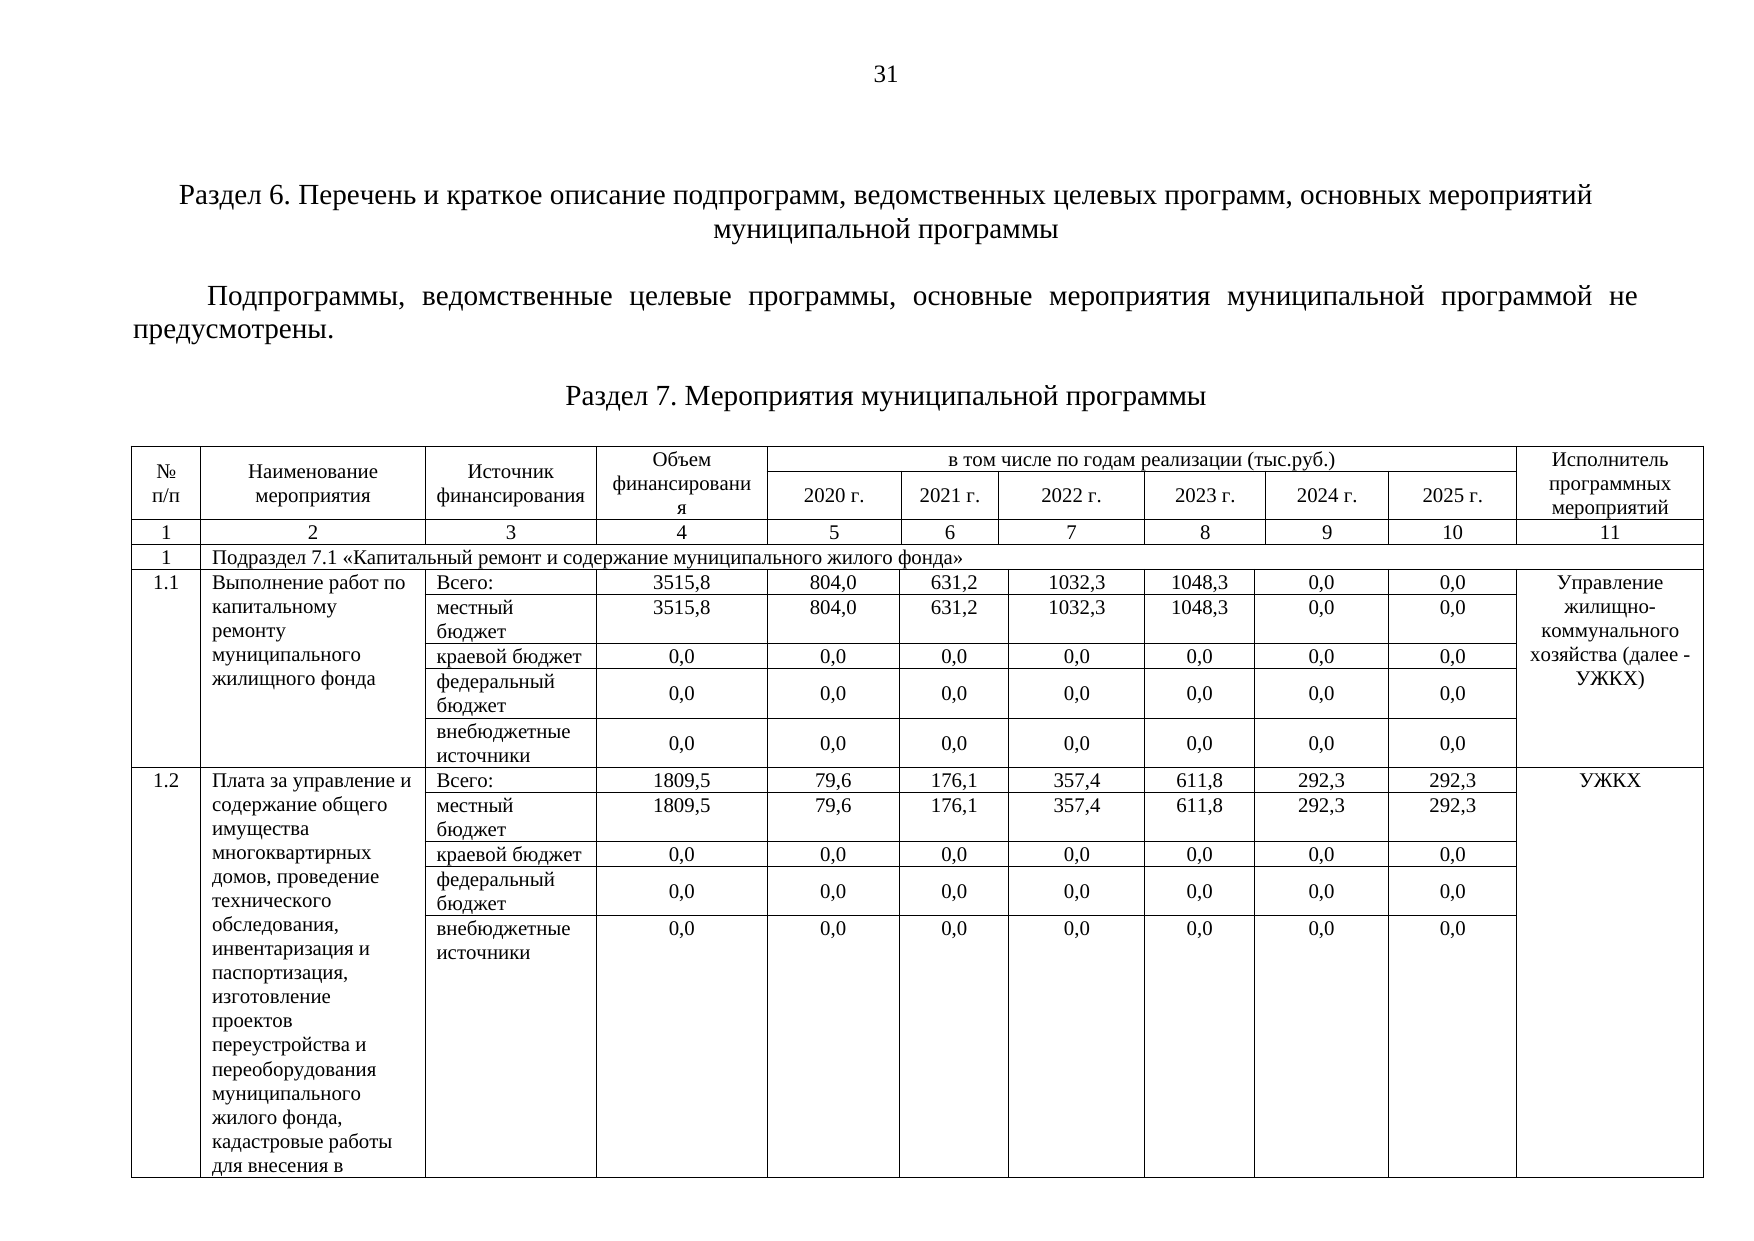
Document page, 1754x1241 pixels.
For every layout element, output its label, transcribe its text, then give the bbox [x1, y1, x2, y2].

table_cell 0,0 [1255, 916, 1388, 1177]
table_cell 10 [1389, 520, 1516, 544]
table_cell 0,0 [900, 867, 1008, 915]
table_cell федеральный бюджет [426, 669, 596, 717]
table_cell 79,6 [768, 793, 899, 841]
table_cell Выполнение работ по капитальному ремонту муниципального жилищного фонда [201, 570, 425, 767]
table_cell 0,0 [768, 644, 899, 668]
table_cell 611,8 [1145, 768, 1254, 792]
table_cell 611,8 [1145, 793, 1254, 841]
table_cell Подраздел 7.1 «Капитальный ремонт и содержание муниципального жилого фонда» [201, 545, 1703, 569]
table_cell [426, 916, 596, 1177]
table_cell 0,0 [900, 644, 1008, 668]
table_cell 3515,8 [597, 595, 767, 643]
table_cell 1032,3 [1009, 595, 1144, 643]
table_header № п/п [132, 447, 200, 519]
table_cell 0,0 [768, 719, 899, 767]
table_cell 0,0 [900, 669, 1008, 717]
table_cell 0,0 [768, 916, 899, 1177]
table_cell 0,0 [1255, 842, 1388, 866]
table_cell Всего: [426, 768, 596, 792]
table_cell 0,0 [1255, 669, 1388, 717]
table_cell 804,0 [768, 595, 899, 643]
table_cell 0,0 [1145, 719, 1254, 767]
table_cell 11 [1517, 520, 1703, 544]
table_cell 1048,3 [1145, 570, 1254, 594]
table_cell 9 [1266, 520, 1388, 544]
table_cell 0,0 [1009, 842, 1144, 866]
table_cell 2023 г. [1145, 472, 1265, 519]
table_cell 292,3 [1255, 793, 1388, 841]
table_cell 176,1 [900, 793, 1008, 841]
text Подпрограммы, ведомственные целевые программы, основные мероприятия муниципальной программой не предусмотрены. [133, 278, 1639, 345]
table_cell 1809,5 [597, 793, 767, 841]
table_cell 1 [132, 545, 200, 569]
table_header Наименование мероприятия [201, 447, 425, 519]
table_cell 0,0 [768, 669, 899, 717]
table_cell 0,0 [768, 842, 899, 866]
table_cell 2022 г. [999, 472, 1144, 519]
table_cell 0,0 [1145, 644, 1254, 668]
table_cell 0,0 [597, 644, 767, 668]
table_cell 357,4 [1009, 793, 1144, 841]
table_cell 0,0 [1389, 916, 1516, 1177]
table_cell 1 [132, 520, 200, 544]
table_cell 2025 г. [1389, 472, 1516, 519]
table_cell Плата за управление и содержание общего имущества многоквартирных домов, проведение технического обследования, инвентаризация и паспортизация, изготовление проектов переустройства и переоборудования муниципального жилого фонда, кадастровые работы для внесения в государственный кадастр недвижимости в отношении объектов муниципального жилого фонда, оплата коммунальной услуги теплоснабжения (отопление) жилых помещений [201, 768, 425, 1177]
table_cell 292,3 [1389, 793, 1516, 841]
table_cell 0,0 [1145, 669, 1254, 717]
table_cell 0,0 [1389, 669, 1516, 717]
table_cell 0,0 [1145, 867, 1254, 915]
table_cell 0,0 [1389, 719, 1516, 767]
table_cell 0,0 [900, 842, 1008, 866]
table_cell 0,0 [1255, 719, 1388, 767]
table_cell 0,0 [1145, 916, 1254, 1177]
table_cell 0,0 [597, 916, 767, 1177]
table_cell внебюджетные источники [426, 719, 596, 767]
table_cell 1.2 [132, 768, 200, 1177]
table_cell 176,1 [900, 768, 1008, 792]
table_cell 0,0 [1145, 842, 1254, 866]
table_cell 2 [201, 520, 425, 544]
table_cell 5 [768, 520, 901, 544]
table_cell 0,0 [900, 916, 1008, 1177]
table_header Исполнитель программных мероприятий [1517, 447, 1703, 519]
table_cell 0,0 [1389, 867, 1516, 915]
table_cell 7 [999, 520, 1144, 544]
table_cell 2024 г. [1266, 472, 1388, 519]
table_cell 4 [597, 520, 767, 544]
table_cell 6 [902, 520, 998, 544]
table_cell 1032,3 [1009, 570, 1144, 594]
table_cell 2021 г. [902, 472, 998, 519]
table_cell 0,0 [1389, 570, 1516, 594]
table_cell 0,0 [1389, 644, 1516, 668]
table_cell 0,0 [1255, 644, 1388, 668]
table_cell 3515,8 [597, 570, 767, 594]
table_cell 0,0 [1255, 867, 1388, 915]
table_cell краевой бюджет [426, 842, 596, 866]
table_header в том числе по годам реализации (тыс.руб.) [768, 447, 1516, 471]
table_cell Всего: [426, 570, 596, 594]
table_cell 0,0 [1009, 669, 1144, 717]
text Раздел 6. Перечень и краткое описание подпрограмм, ведомственных целевых программ, основных мероприятий муниципальной программы [133, 177, 1639, 244]
table_cell 0,0 [597, 842, 767, 866]
table_cell 79,6 [768, 768, 899, 792]
table_cell 0,0 [1255, 595, 1388, 643]
table_cell 357,4 [1009, 768, 1144, 792]
table_header Источник финансирования [426, 447, 596, 519]
table_cell УЖКХ [1517, 768, 1703, 1177]
table_cell 3 [426, 520, 596, 544]
table_cell 0,0 [597, 867, 767, 915]
table_header Объем финансирования [597, 447, 767, 519]
table_cell 1048,3 [1145, 595, 1254, 643]
table_cell местный бюджет [426, 595, 596, 643]
table_cell 292,3 [1255, 768, 1388, 792]
table_cell 0,0 [1389, 595, 1516, 643]
table_cell 0,0 [1009, 916, 1144, 1177]
table_cell 0,0 [1009, 644, 1144, 668]
table_cell 804,0 [768, 570, 899, 594]
table_cell 1809,5 [597, 768, 767, 792]
table_cell 1.1 [132, 570, 200, 767]
table_cell 0,0 [900, 719, 1008, 767]
table_cell 8 [1145, 520, 1265, 544]
table_cell 0,0 [768, 867, 899, 915]
table_cell 0,0 [1009, 867, 1144, 915]
table_cell 0,0 [1255, 570, 1388, 594]
table_cell федеральный бюджет [426, 867, 596, 915]
table_cell 292,3 [1389, 768, 1516, 792]
table_cell 0,0 [1009, 719, 1144, 767]
table_cell краевой бюджет [426, 644, 596, 668]
table_cell 631,2 [900, 595, 1008, 643]
table_cell 2020 г. [768, 472, 901, 519]
table_cell 0,0 [597, 669, 767, 717]
text Раздел 7. Мероприятия муниципальной программы [133, 378, 1639, 412]
table_cell 0,0 [597, 719, 767, 767]
table_cell Управление жилищно-коммунального хозяйства (далее - УЖКХ) [1517, 570, 1703, 767]
table_cell 631,2 [900, 570, 1008, 594]
table_cell местный бюджет [426, 793, 596, 841]
table_cell 0,0 [1389, 842, 1516, 866]
